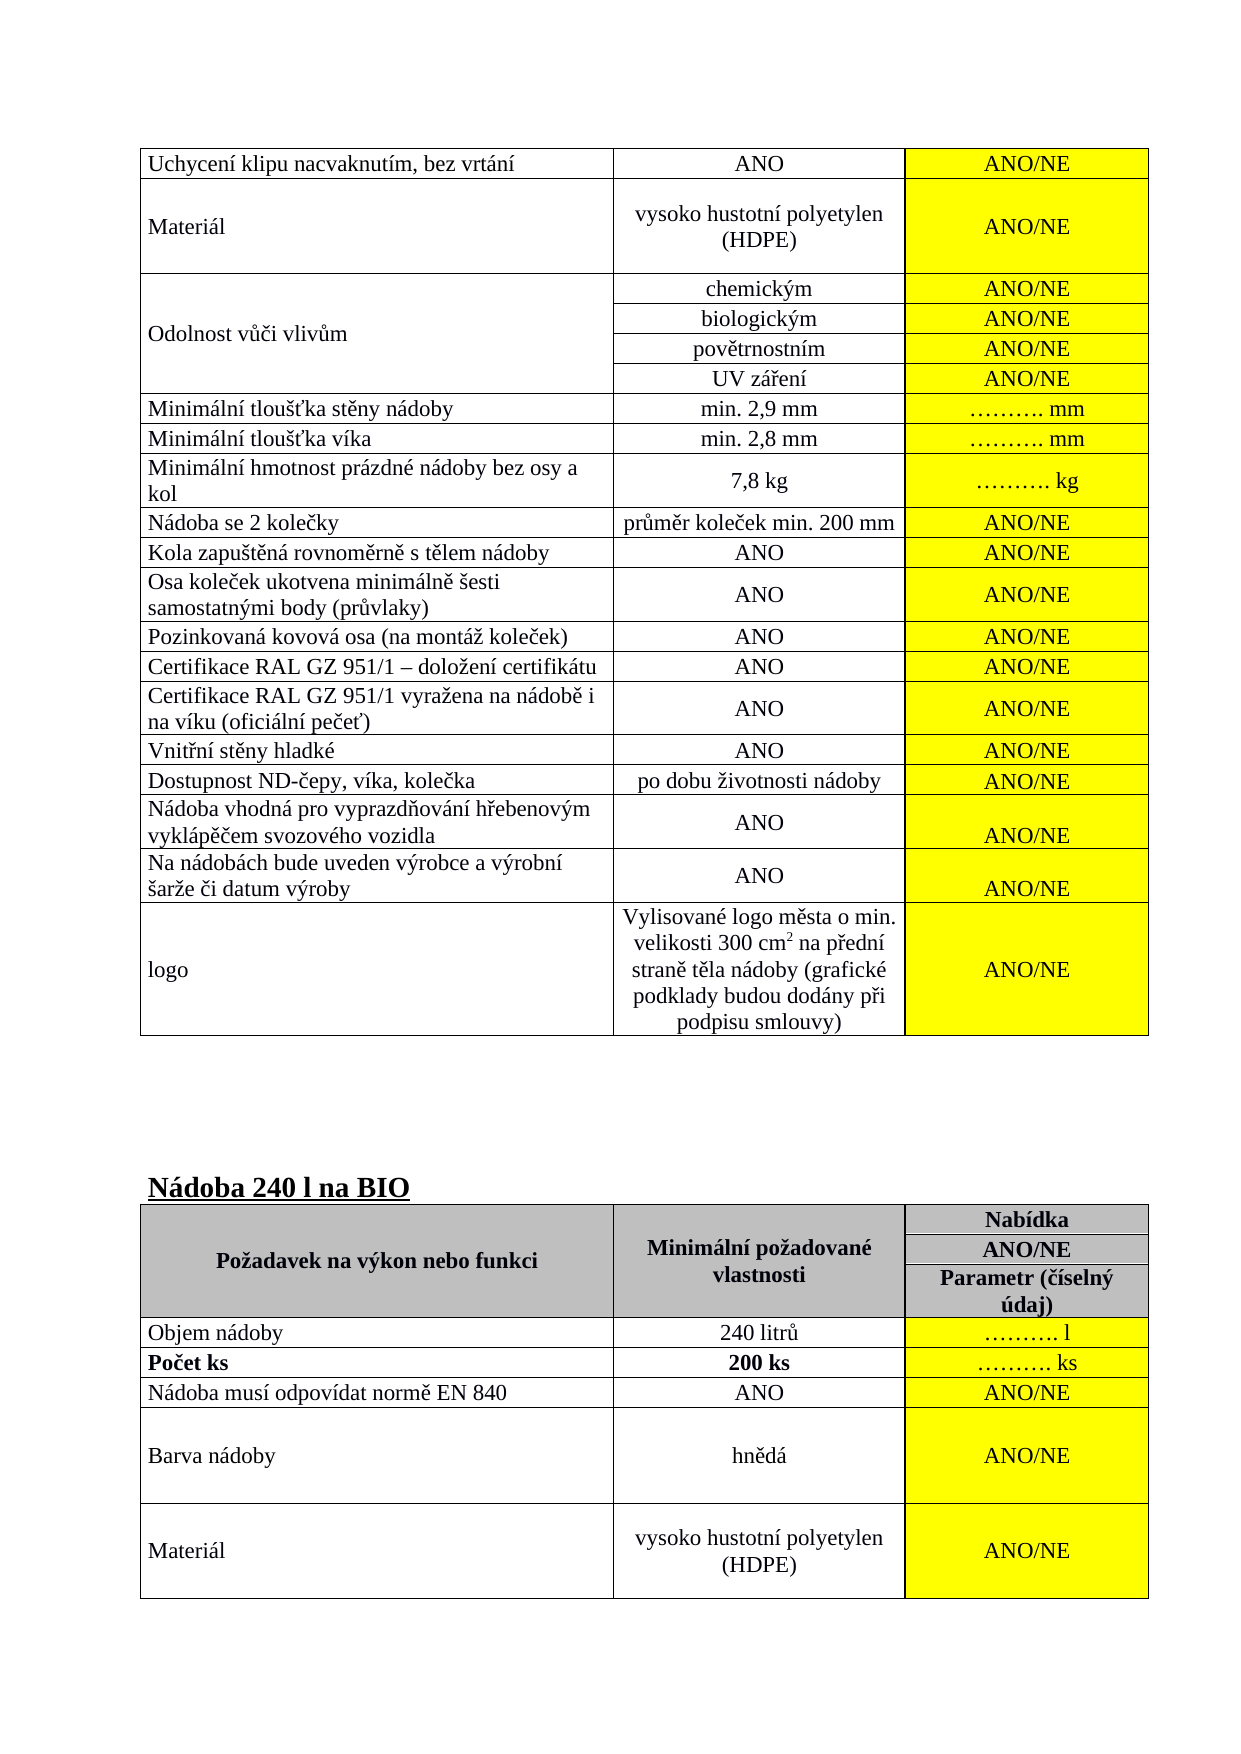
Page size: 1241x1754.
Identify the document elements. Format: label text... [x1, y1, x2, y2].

table_cell ANO [614, 149, 904, 178]
table_cell Nádoba musí odpovídat normě EN 840 [141, 1378, 613, 1407]
table_cell ANO [614, 622, 904, 651]
table_cell ANO/NE [906, 903, 1148, 1035]
text Nádoba 240 l na BIO [148, 1170, 1092, 1203]
table_cell ANO [614, 735, 904, 764]
table_cell průměr koleček min. 200 mm [614, 508, 904, 537]
table_cell ………. ks [906, 1348, 1148, 1377]
table_cell Vnitřní stěny hladké [141, 735, 613, 764]
table_cell Parametr (číselný údaj) [906, 1265, 1148, 1317]
table_cell ANO [614, 568, 904, 621]
table_cell Certifikace RAL GZ 951/1 vyražena na nádobě i na víku (oficiální pečeť) [141, 682, 613, 734]
table_cell ANO/NE [906, 304, 1148, 333]
table_cell po dobu životnosti nádoby [614, 765, 904, 794]
table_cell Uchycení klipu nacvaknutím, bez vrtání [141, 149, 613, 178]
table_cell povětrnostním [614, 334, 904, 363]
table_cell min. 2,9 mm [614, 394, 904, 423]
table_cell Minimální tloušťka stěny nádoby [141, 394, 613, 423]
table_cell Vylisované logo města o min. velikosti 300 cm2 na přední straně těla nádoby (grafické podklady budou dodány při podpisu smlouvy) [614, 903, 904, 1035]
table_cell ANO/NE [906, 795, 1148, 848]
table_cell 200 ks [614, 1348, 904, 1377]
table_cell Certifikace RAL GZ 951/1 – doložení certifikátu [141, 652, 613, 681]
table_cell ANO [614, 652, 904, 681]
table_cell ANO/NE [906, 1408, 1148, 1503]
table_cell ANO [614, 795, 904, 848]
table_header Požadavek na výkon nebo funkci [141, 1205, 613, 1317]
table_cell ………. mm [906, 424, 1148, 453]
table_cell vysoko hustotní polyetylen (HDPE) [614, 179, 904, 273]
table_cell ANO/NE [906, 1378, 1148, 1407]
table_cell Počet ks [141, 1348, 613, 1377]
table_cell 7,8 kg [614, 454, 904, 507]
table_cell ANO/NE [906, 735, 1148, 764]
table_cell ANO/NE [906, 1504, 1148, 1598]
table_cell chemickým [614, 274, 904, 303]
table_cell ANO/NE [906, 765, 1148, 794]
table_cell Nádoba vhodná pro vyprazdňování hřebenovým vyklápěčem svozového vozidla [141, 795, 613, 848]
table_cell Nádoba se 2 kolečky [141, 508, 613, 537]
table_header Nabídka [906, 1205, 1148, 1233]
table_cell UV záření [614, 364, 904, 393]
table_cell 240 litrů [614, 1318, 904, 1347]
table_cell Materiál [141, 1504, 613, 1598]
table_cell logo [141, 903, 613, 1035]
table_cell ANO [614, 682, 904, 734]
table_cell ANO/NE [906, 652, 1148, 681]
table_cell ANO [614, 538, 904, 567]
table_cell Materiál [141, 179, 613, 273]
table_cell Minimální hmotnost prázdné nádoby bez osy a kol [141, 454, 613, 507]
table_cell Objem nádoby [141, 1318, 613, 1347]
table_cell Pozinkovaná kovová osa (na montáž koleček) [141, 622, 613, 651]
table_cell ANO/NE [906, 682, 1148, 734]
table_cell Odolnost vůči vlivům [141, 274, 613, 393]
table_cell ANO/NE [906, 568, 1148, 621]
table_cell ANO/NE [906, 364, 1148, 393]
table_header Minimální požadované vlastnosti [614, 1205, 904, 1317]
table_cell Osa koleček ukotvena minimálně šesti samostatnými body (průvlaky) [141, 568, 613, 621]
table_cell ………. mm [906, 394, 1148, 423]
table_cell Minimální tloušťka víka [141, 424, 613, 453]
table_cell ………. l [906, 1318, 1148, 1347]
table_cell ANO/NE [906, 274, 1148, 303]
table_cell Dostupnost ND-čepy, víka, kolečka [141, 765, 613, 794]
table_cell vysoko hustotní polyetylen (HDPE) [614, 1504, 904, 1598]
table_cell ANO/NE [906, 508, 1148, 537]
table_cell hnědá [614, 1408, 904, 1503]
table_cell ANO [614, 849, 904, 902]
table_cell Kola zapuštěná rovnoměrně s tělem nádoby [141, 538, 613, 567]
table_cell ANO/NE [906, 849, 1148, 902]
table_cell ANO/NE [906, 179, 1148, 273]
table_cell ANO/NE [906, 334, 1148, 363]
table_cell min. 2,8 mm [614, 424, 904, 453]
table_cell ………. kg [906, 454, 1148, 507]
table_cell ANO [614, 1378, 904, 1407]
table_cell ANO/NE [906, 622, 1148, 651]
table_cell ANO/NE [906, 538, 1148, 567]
table_cell ANO/NE [906, 1235, 1148, 1263]
table_cell ANO/NE [906, 149, 1148, 178]
table_cell Barva nádoby [141, 1408, 613, 1503]
table_cell Na nádobách bude uveden výrobce a výrobní šarže či datum výroby [141, 849, 613, 902]
table_cell biologickým [614, 304, 904, 333]
